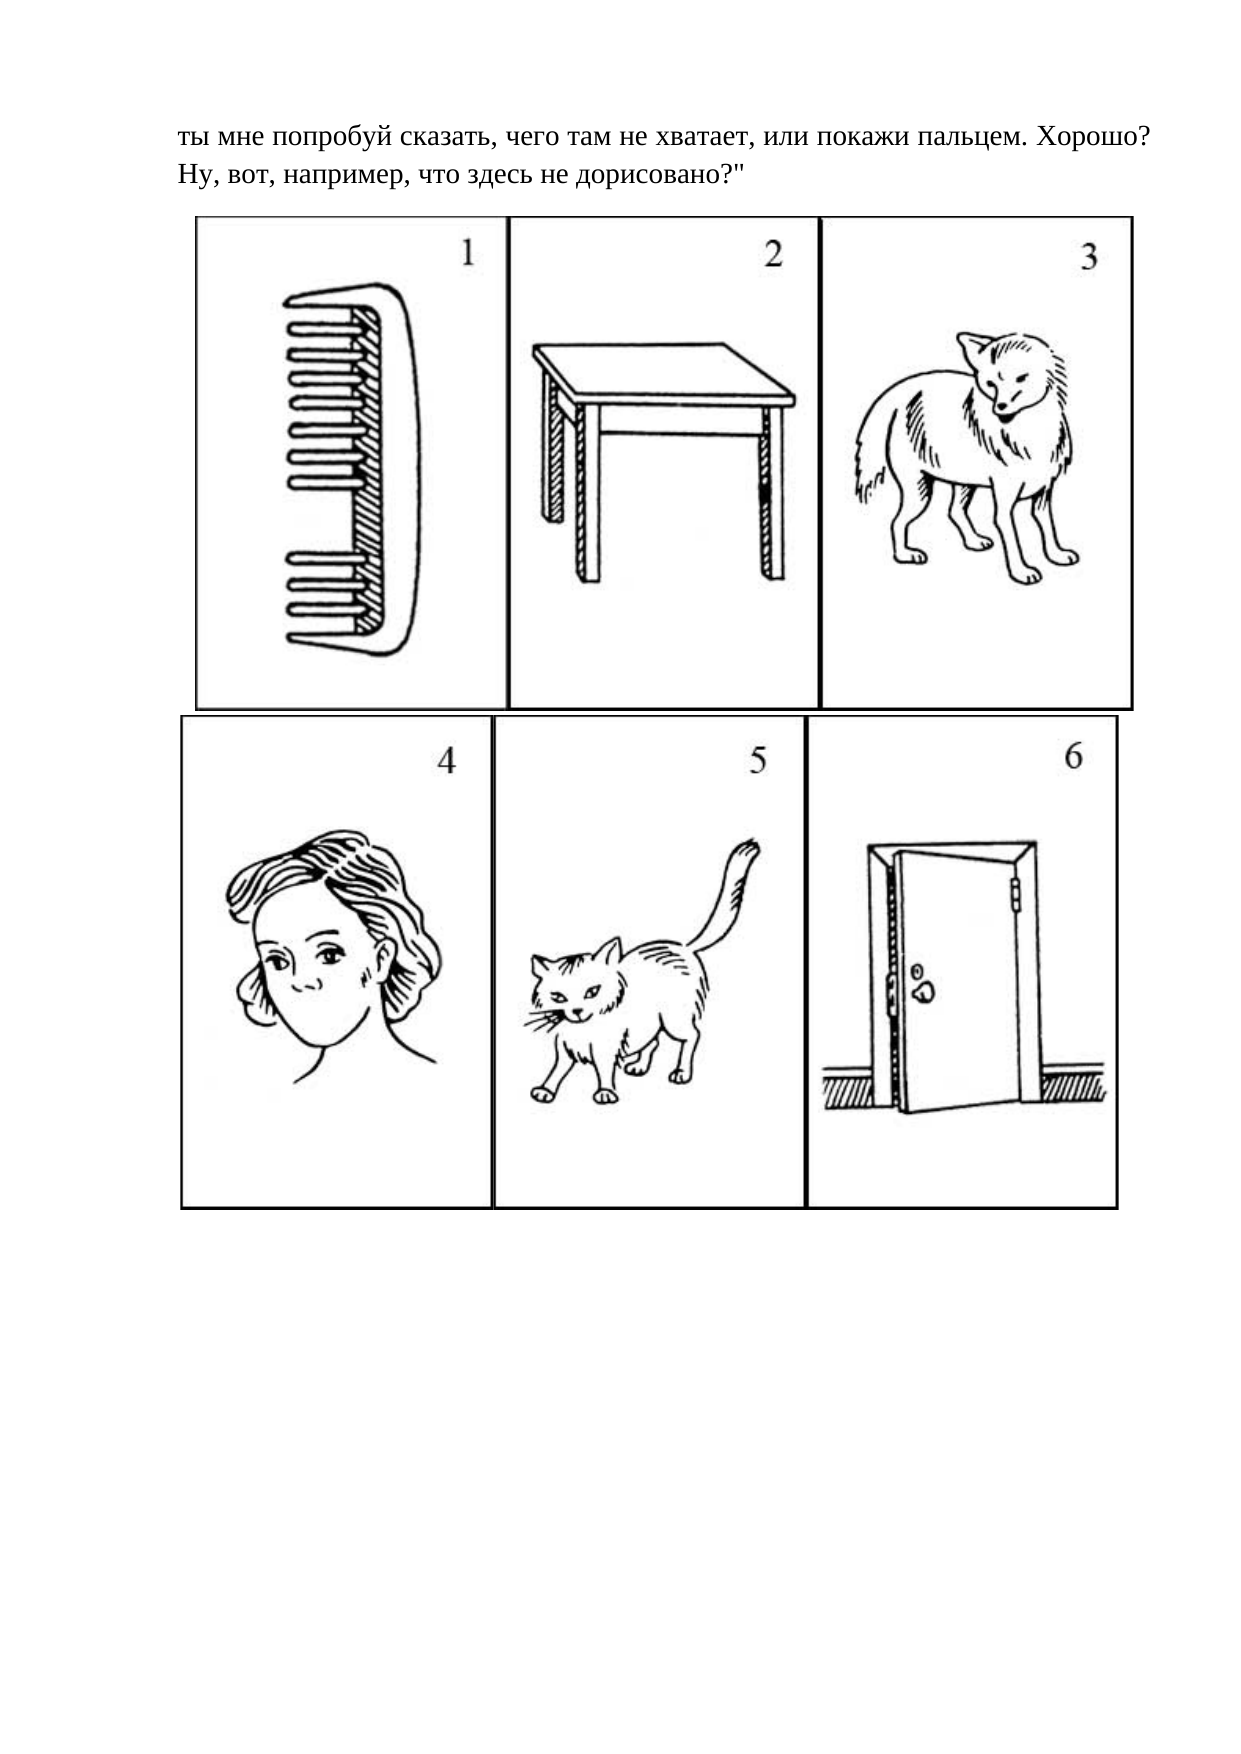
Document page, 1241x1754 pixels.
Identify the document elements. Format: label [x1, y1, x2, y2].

picture [180, 715, 1119, 1210]
picture [195, 216, 1134, 711]
text [177, 118, 1152, 190]
